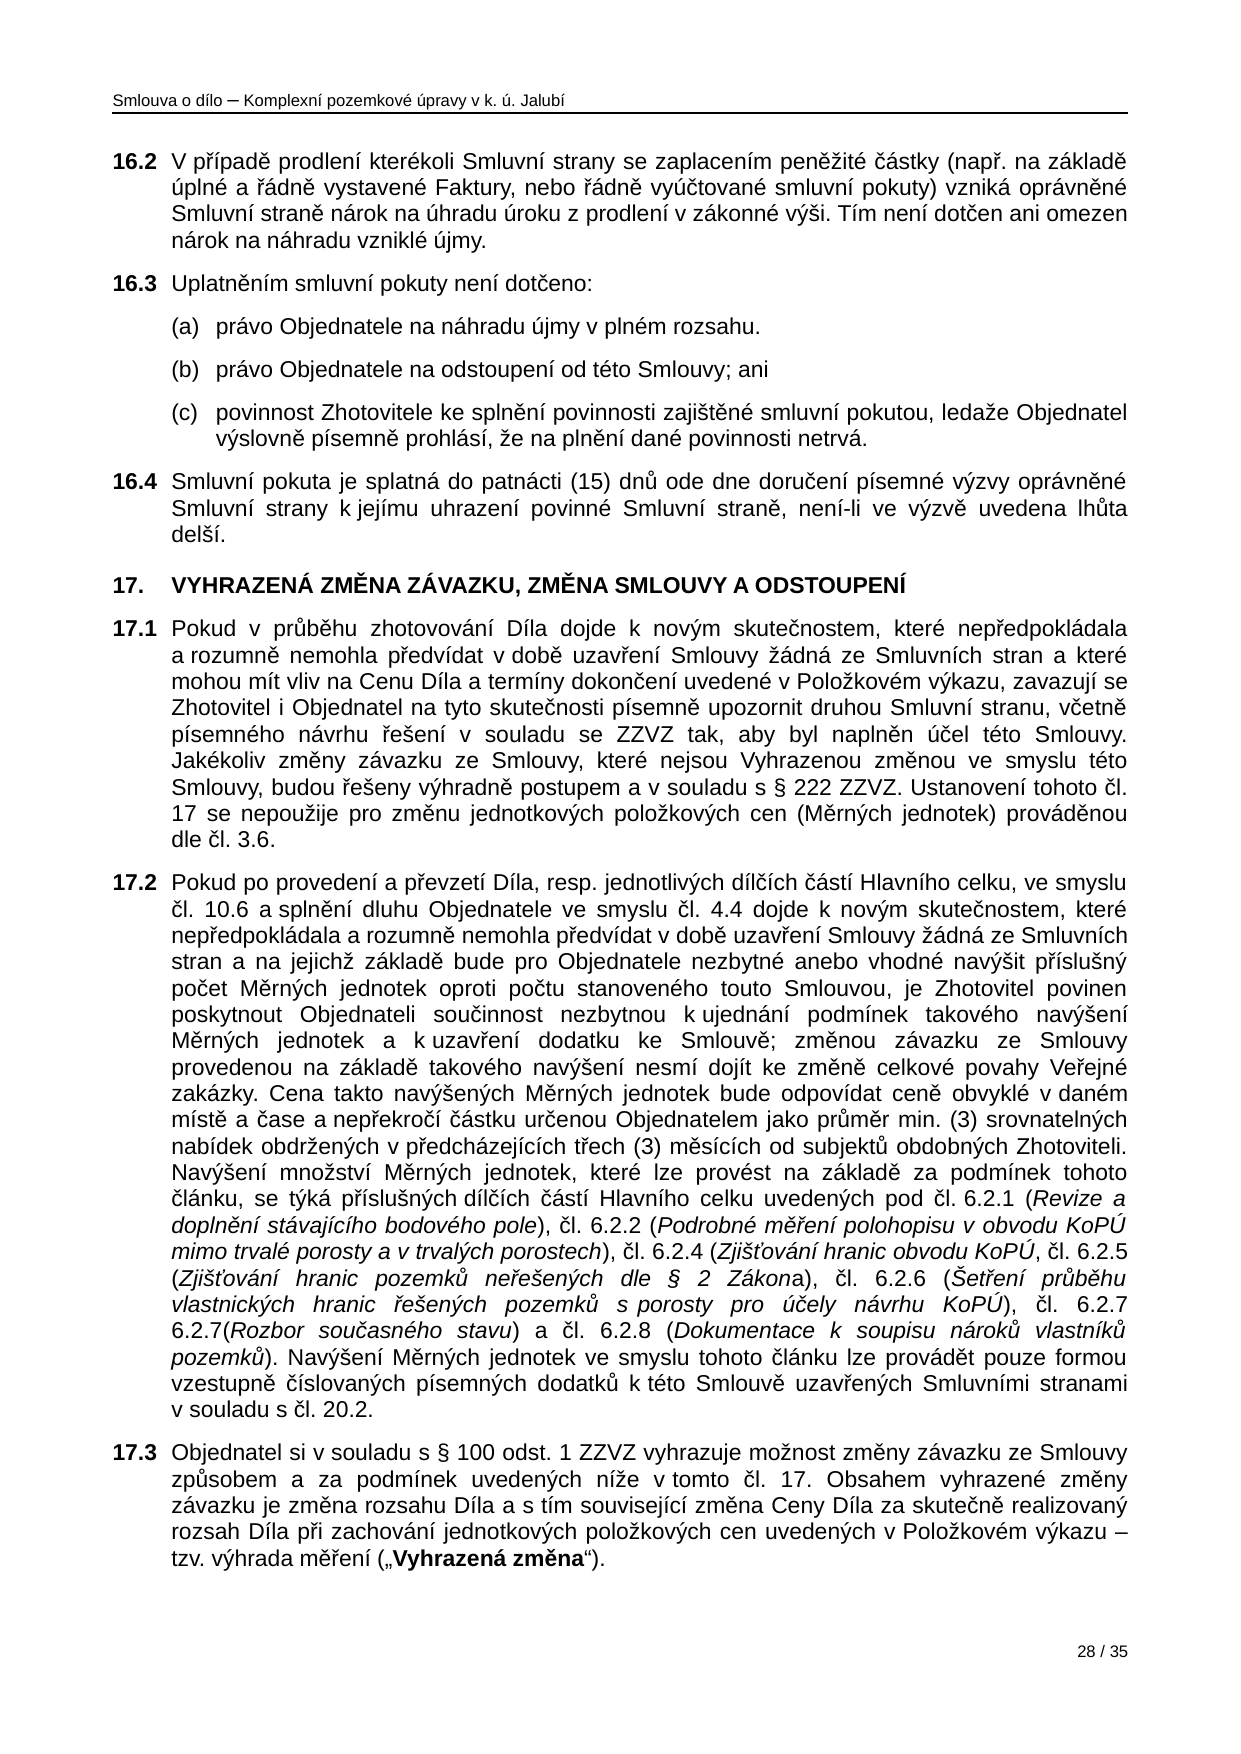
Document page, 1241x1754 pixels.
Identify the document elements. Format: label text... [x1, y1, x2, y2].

text Pokud po provedení a převzetí Díla, resp. jednotlivých dílčích částí Hlavního celku, ve smyslu čl. 10.6 a splnění dluhu Objednatele ve smyslu čl. 4.4 dojde k novým skutečnostem, které nepředpokládala a rozumně nemohla předvídat v době uzavření Smlouvy žádná ze Smluvních stran a na jejichž základě bude pro Objednatele nezbytné anebo vhodné navýšit příslušný počet Měrných jednotek oproti počtu stanoveného touto Smlouvou, je Zhotovitel povinen poskytnout Objednateli součinnost nezbytnou k ujednání podmínek takového navýšení Měrných jednotek a k uzavření dodatku ke Smlouvě; změnou závazku ze Smlouvy provedenou na základě takového navýšení nesmí dojít ke změně celkové povahy Veřejné zakázky. Cena takto navýšených Měrných jednotek bude odpovídat ceně obvyklé v daném místě a čase a nepřekročí částku určenou Objednatelem jako průměr min. (3) srovnatelných nabídek obdržených v předcházejících třech (3) měsících od subjektů obdobných Zhotoviteli. Navýšení množství Měrných jednotek, které lze provést na základě za podmínek tohoto článku, se týká příslušných dílčích částí Hlavního celku uvedených pod čl. 6.2.1 (Revize a doplnění stávajícího bodového pole), čl. 6.2.2 (Podrobné měření polohopisu v obvodu KoPÚ mimo trvalé porosty a v trvalých porostech), čl. 6.2.4 (Zjišťování hranic obvodu KoPÚ, čl. 6.2.5 (Zjišťování hranic pozemků neřešených dle § 2 Zákona), čl. 6.2.6 (Šetření průběhu vlastnických hranic řešených pozemků s porosty pro účely návrhu KoPÚ), čl. 6.2.7 (Rozbor současného stavu) a čl. 6.2.8 (Dokumentace k soupisu nároků vlastníků pozemků). Navýšení Měrných jednotek ve smyslu tohoto článku lze provádět pouze formou vzestupně číslovaných písemných dodatků k této Smlouvě uzavřených Smluvními stranami v souladu s čl. 20.2. [112, 869, 1128, 1423]
list právo Objednatele na odstoupení od této Smlouvy; ani [171, 356, 1128, 382]
text Vyhrazená změna závazku, změna smlouvy a odstoupení [112, 572, 1128, 599]
text Smluvní pokuta je splatná do patnácti (15) dnů ode dne doručení písemné výzvy oprávněné Smluvní strany k jejímu uhrazení povinné Smluvní straně, není-li ve výzvě uvedena lhůta delší. [112, 468, 1128, 547]
text V případě prodlení kterékoli Smluvní strany se zaplacením peněžité částky (např. na základě úplné a řádně vystavené Faktury, nebo řádně vyúčtované smluvní pokuty) vzniká oprávněné Smluvní straně nárok na úhradu úroku z prodlení v zákonné výši. Tím není dotčen ani omezen nárok na náhradu vzniklé újmy. [112, 148, 1128, 253]
list právo Objednatele na náhradu újmy v plném rozsahu. [171, 313, 1128, 339]
text Objednatel si v souladu s § 100 odst. 1 ZZVZ vyhrazuje možnost změny závazku ze Smlouvy způsobem a za podmínek uvedených níže v tomto čl. 17. Obsahem vyhrazené změny závazku je změna rozsahu Díla a s tím související změna Ceny Díla za skutečně realizovaný rozsah Díla při zachování jednotkových položkových cen uvedených v Položkovém výkazu – tzv. výhrada měření („Vyhrazená změna“). [112, 1439, 1128, 1571]
text Pokud v průběhu zhotovování Díla dojde k novým skutečnostem, které nepředpokládala a rozumně nemohla předvídat v době uzavření Smlouvy žádná ze Smluvních stran a které mohou mít vliv na Cenu Díla a termíny dokončení uvedené v Položkovém výkazu, zavazují se Zhotovitel i Objednatel na tyto skutečnosti písemně upozornit druhou Smluvní stranu, včetně písemného návrhu řešení v souladu se ZZVZ tak, aby byl naplněn účel této Smlouvy. Jakékoliv změny závazku ze Smlouvy, které nejsou Vyhrazenou změnou ve smyslu této Smlouvy, budou řešeny výhradně postupem a v souladu s § 222 ZZVZ. Ustanovení tohoto čl. 17 se nepoužije pro změnu jednotkových položkových cen (Měrných jednotek) prováděnou dle čl. 3.6. [112, 615, 1128, 852]
text Uplatněním smluvní pokuty není dotčeno: [112, 270, 1128, 296]
list povinnost Zhotovitele ke splnění povinnosti zajištěné smluvní pokutou, ledaže Objednatel výslovně písemně prohlásí, že na plnění dané povinnosti netrvá. [171, 399, 1128, 452]
